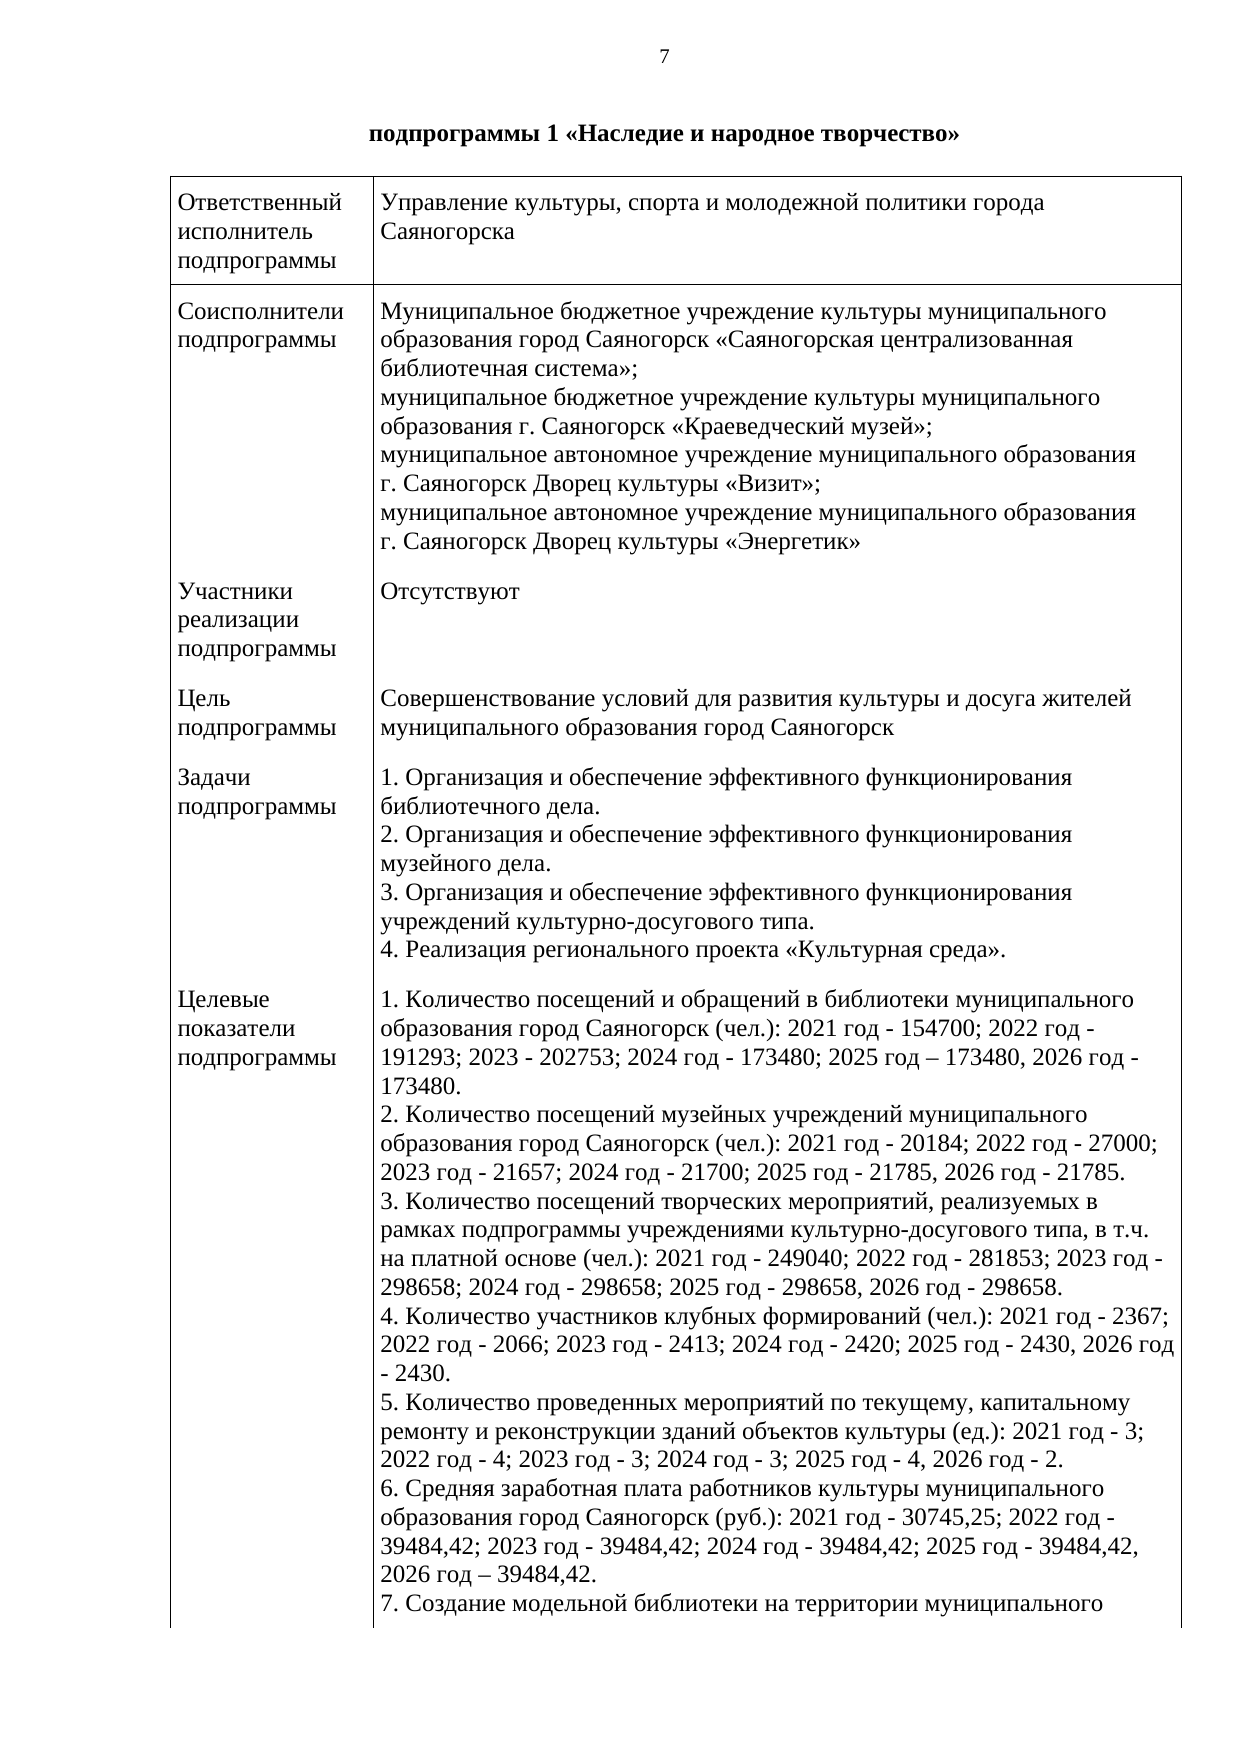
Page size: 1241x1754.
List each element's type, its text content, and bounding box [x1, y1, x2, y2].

table_cell Участники реализации подпрограммы [171, 565, 373, 673]
table_header Ответственный исполнитель подпрограммы [171, 177, 373, 284]
table_cell 1. Организация и обеспечение эффективного функционирования библиотечного дела. 2. Организация и обеспечение эффективного функционирования музейного дела. 3. Организация и обеспечение эффективного функционирования учреждений культурно-досугового типа. 4. Реализация регионального проекта «Культурная среда». [374, 751, 1181, 974]
table_cell Муниципальное бюджетное учреждение культуры муниципального образования город Саяногорск «Саяногорская централизованная библиотечная система»; муниципальное бюджетное учреждение культуры муниципального образования г. Саяногорск «Краеведческий музей»; муниципальное автономное учреждение муниципального образования г. Саяногорск Дворец культуры «Визит»; муниципальное автономное учреждение муниципального образования г. Саяногорск Дворец культуры «Энергетик» [374, 285, 1181, 565]
table_cell Отсутствуют [374, 565, 1181, 673]
table_cell Соисполнители подпрограммы [171, 285, 373, 565]
title подпрограммы 1 «Наследие и народное творчество» [177, 118, 1152, 147]
table_cell Цель подпрограммы [171, 673, 373, 751]
table_cell Совершенствование условий для развития культуры и досуга жителей муниципального образования город Саяногорск [374, 673, 1181, 751]
table_header Управление культуры, спорта и молодежной политики города Саяногорска [374, 177, 1181, 284]
table_cell Целевые показатели подпрограммы [171, 974, 373, 1628]
table_cell Задачи подпрограммы [171, 751, 373, 974]
